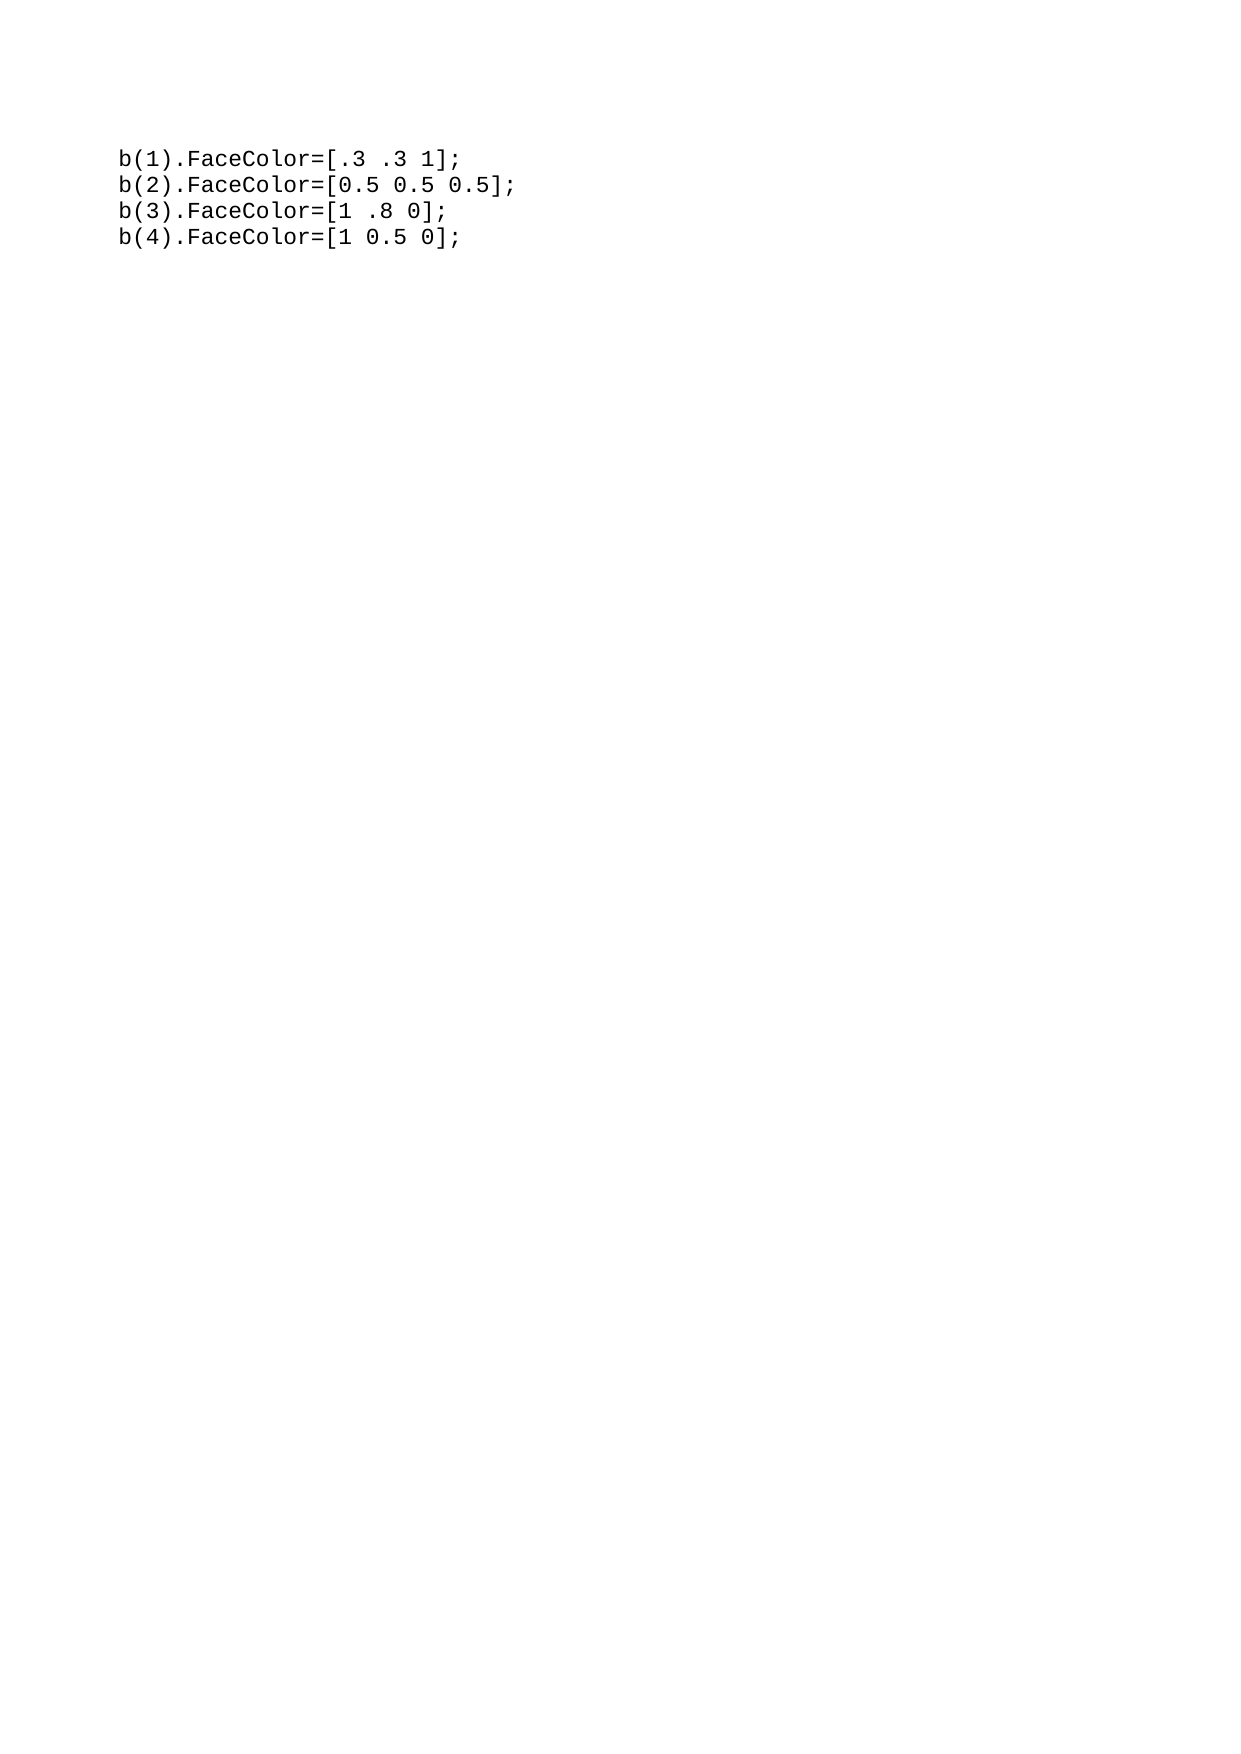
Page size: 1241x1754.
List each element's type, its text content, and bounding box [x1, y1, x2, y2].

text b(4).FaceColor=[1 0.5 0]; [118, 225, 1122, 251]
text b(1).FaceColor=[.3 .3 1]; [118, 148, 1122, 173]
text b(2).FaceColor=[0.5 0.5 0.5]; [118, 173, 1122, 199]
text b(3).FaceColor=[1 .8 0]; [118, 199, 1122, 225]
